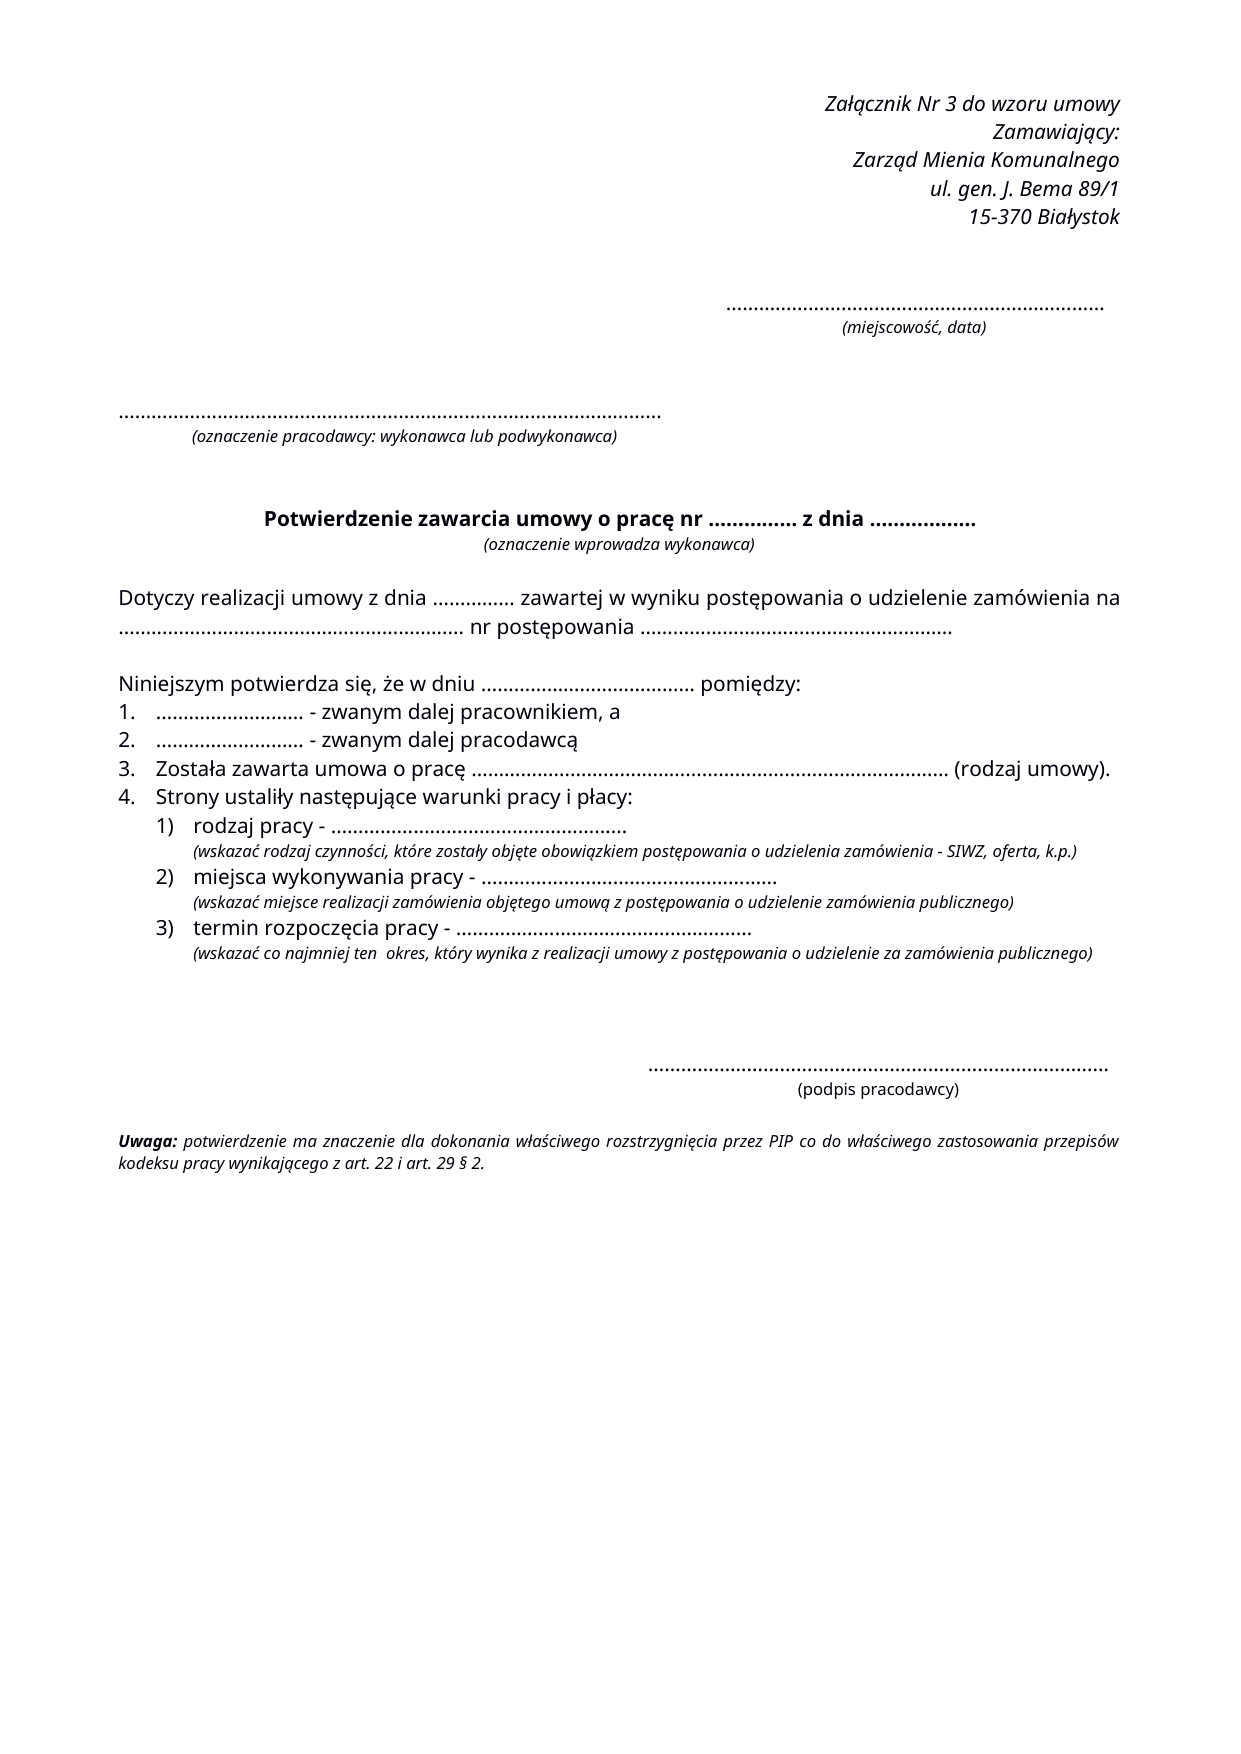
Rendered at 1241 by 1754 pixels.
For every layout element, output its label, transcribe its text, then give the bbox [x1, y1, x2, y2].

text Potwierdzenie zawarcia umowy o pracę nr …………… z dnia ……………… [118, 504, 1122, 532]
text Uwaga: potwierdzenie ma znaczenie dla dokonania właściwego rozstrzygnięcia przez PIP co do właściwego zastosowania przepisów kodeksu pracy wynikającego z art. 22 i art. 29 § 2. [118, 1129, 1122, 1174]
list Strony ustaliły następujące warunki pracy i płacy: [118, 782, 1122, 811]
text Dotyczy realizacji umowy z dnia …………… zawartej w wyniku postępowania o udzielenie zamówienia na ……………………………………………………… nr postępowania ………………………………………………… [118, 583, 1122, 640]
text …………………………………………………………… [708, 288, 1122, 316]
text 15-370 Białystok [413, 202, 1122, 231]
text ul. gen. J. Bema 89/1 [118, 174, 1122, 202]
text ………………………………………………………………………… [634, 1049, 1122, 1078]
text (oznaczenie wprowadza wykonawca) [118, 532, 1122, 555]
list Została zawarta umowa o pracę …………………………………………………………………………… (rodzaj umowy). [118, 754, 1122, 782]
list ……………………… - zwanym dalej pracodawcą [118, 726, 1122, 754]
list Załącznik Nr 3 do wzoru umowy [306, 89, 1122, 117]
text Niniejszym potwierdza się, że w dniu ………………………………… pomiędzy: [118, 669, 1122, 697]
list ……………………… - zwanym dalej pracownikiem, a [118, 697, 1122, 726]
text (miejscowość, data) [708, 316, 1122, 339]
list rodzaj pracy - ……………………………………………… [156, 811, 1122, 839]
text (podpis pracodawcy) [634, 1078, 1122, 1101]
text (oznaczenie pracodawcy: wykonawca lub podwykonawca) [118, 424, 1122, 447]
list termin rozpoczęcia pracy - ……………………………………………… [156, 913, 1122, 942]
list (wskazać co najmniej ten okres, który wynika z realizacji umowy z postępowania o udzielenie za zamówienia publicznego) [193, 942, 1122, 964]
text Zamawiający: [118, 117, 1122, 146]
text ……………………………………………………………………………………… [118, 396, 1122, 424]
list miejsca wykonywania pracy - ……………………………………………… [156, 862, 1122, 890]
list Zarząd Mienia Komunalnego [549, 146, 1122, 174]
list (wskazać miejsce realizacji zamówienia objętego umową z postępowania o udzielenie zamówienia publicznego) [193, 890, 1122, 913]
list (wskazać rodzaj czynności, które zostały objęte obowiązkiem postępowania o udzielenia zamówienia - SIWZ, oferta, k.p.) [193, 839, 1122, 862]
